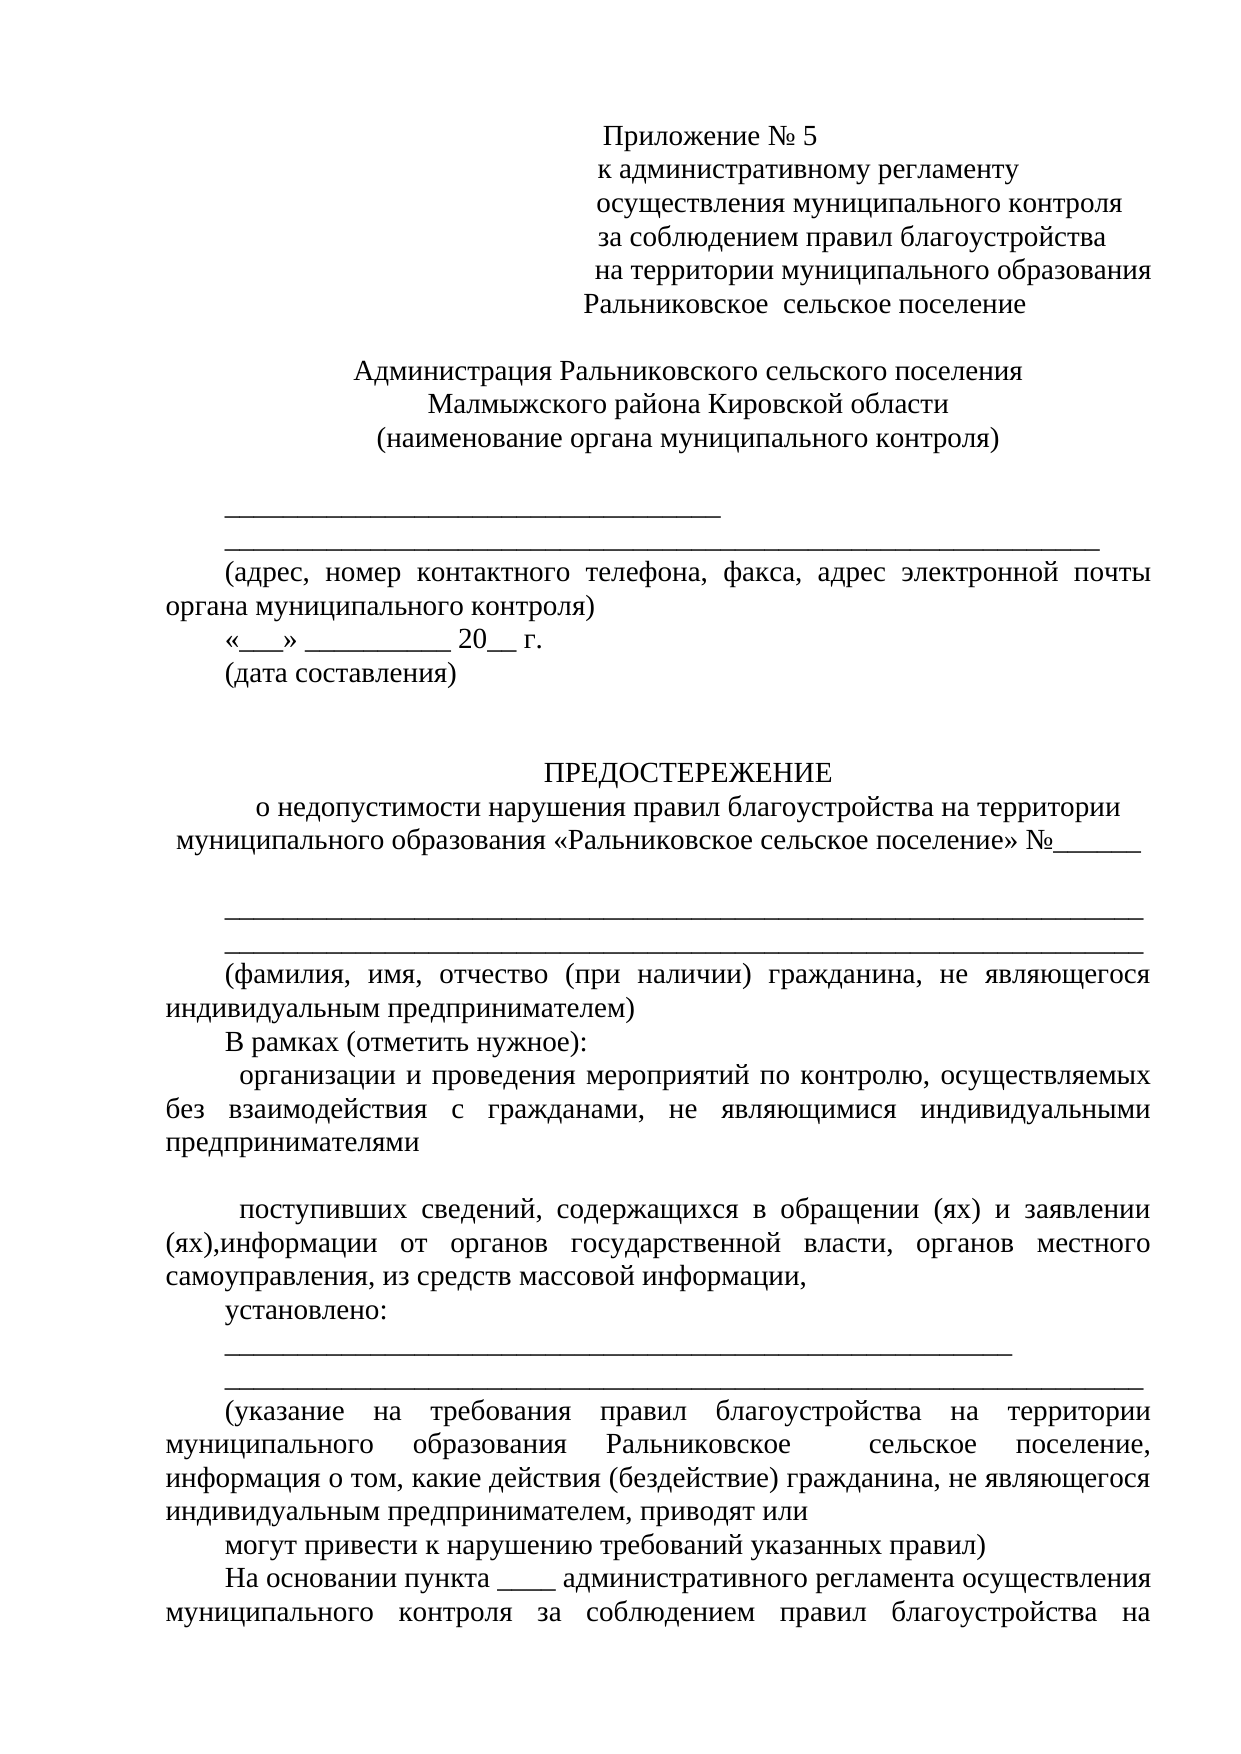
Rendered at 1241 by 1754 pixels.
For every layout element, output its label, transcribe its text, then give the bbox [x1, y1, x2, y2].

text ПРЕДОСТЕРЕЖЕНИЕ [165, 755, 1152, 789]
text Приложение № 5 [165, 118, 1152, 152]
text на территории муниципального образования [165, 252, 1152, 286]
text организации и проведения мероприятий по контролю, осуществляемых без взаимодействия с гражданами, не являющимися индивидуальными предпринимателями [165, 1057, 1152, 1158]
text Малмыжского района Кировской области [165, 386, 1152, 420]
text Администрация Ральниковского сельского поселения [165, 353, 1152, 386]
text (фамилия, имя, отчество (при наличии) гражданина, не являющегося индивидуальным предпринимателем) [165, 957, 1152, 1024]
text Ральниковское сельское поселение [165, 286, 1152, 319]
text ____________________________________________________________ [165, 521, 1152, 554]
text поступивших сведений, содержащихся в обращении (ях) и заявлении (ях),информации от органов государственной власти, органов местного самоуправления, из средств массовой информации, [165, 1191, 1152, 1292]
text установлено: [165, 1292, 1152, 1326]
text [165, 1560, 1152, 1627]
text ______________________________________________________ [165, 1326, 1152, 1359]
text (указание на требования правил благоустройства на территории муниципального образования Ральниковское сельское поселение, информация о том, какие действия (бездействие) гражданина, не являющегося индивидуальным предпринимателем, приводят или [165, 1393, 1152, 1527]
text _______________________________________________________________ [165, 889, 1152, 923]
text о недопустимости нарушения правил благоустройства на территории муниципального образования «Ральниковское сельское поселение» №______ [165, 789, 1152, 856]
text __________________________________ [165, 487, 1152, 521]
text (адрес, номер контактного телефона, факса, адрес электронной почты органа муниципального контроля) [165, 554, 1152, 621]
text «___» __________ 20__ г. [165, 621, 1152, 655]
text _______________________________________________________________ [165, 1359, 1152, 1393]
text _______________________________________________________________ [165, 923, 1152, 957]
text за соблюдением правил благоустройства [165, 219, 1152, 252]
text осуществления муниципального контроля [165, 185, 1152, 219]
text могут привести к нарушению требований указанных правил) [165, 1527, 1152, 1560]
text В рамках (отметить нужное): [165, 1024, 1152, 1057]
text (дата составления) [165, 655, 1152, 688]
text к административному регламенту [165, 152, 1152, 185]
text (наименование органа муниципального контроля) [165, 420, 1152, 453]
